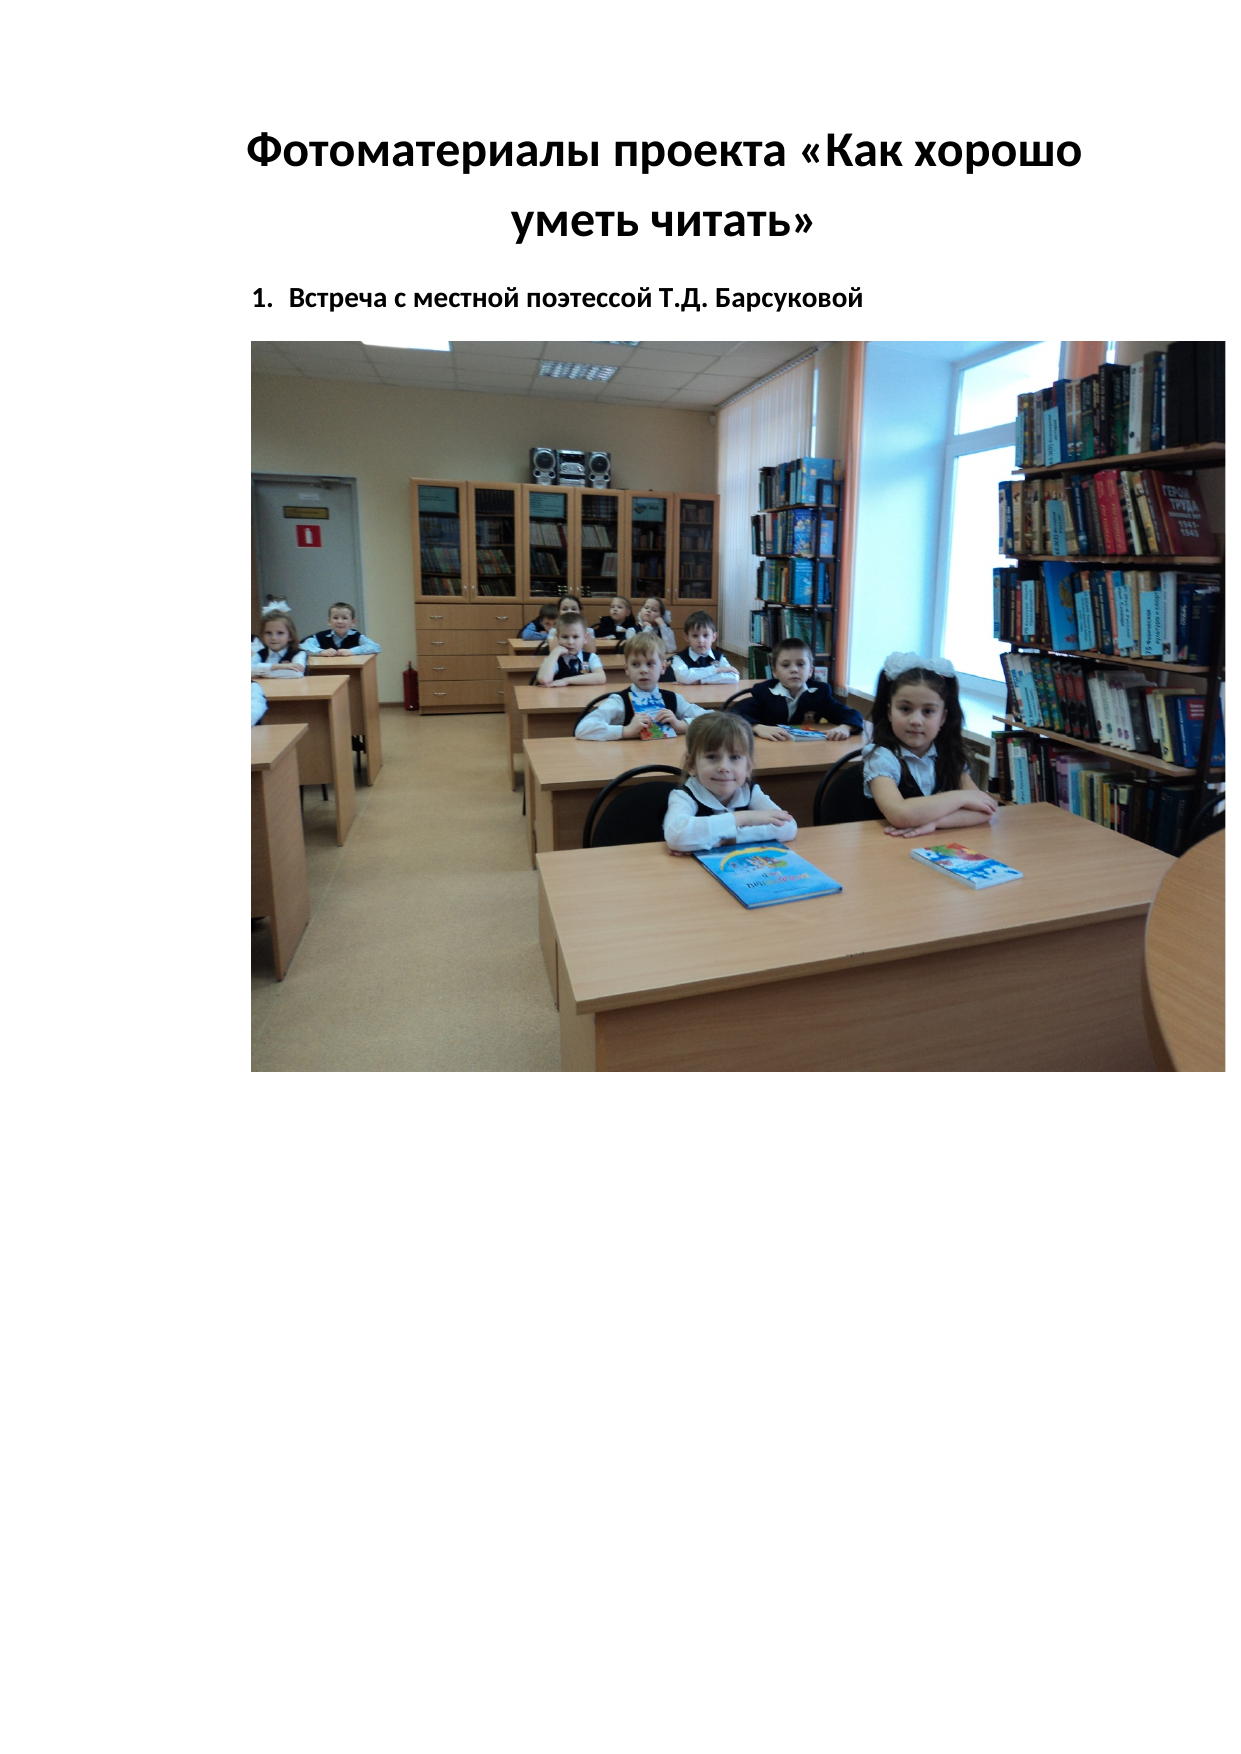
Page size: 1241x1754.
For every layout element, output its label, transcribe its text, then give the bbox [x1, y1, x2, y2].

list Встреча с местной поэтессой Т.Д. Барсуковой [251, 279, 1152, 315]
picture [251, 341, 1226, 1072]
text Фотоматериалы проекта «Как хорошо уметь читать» [177, 118, 1152, 249]
